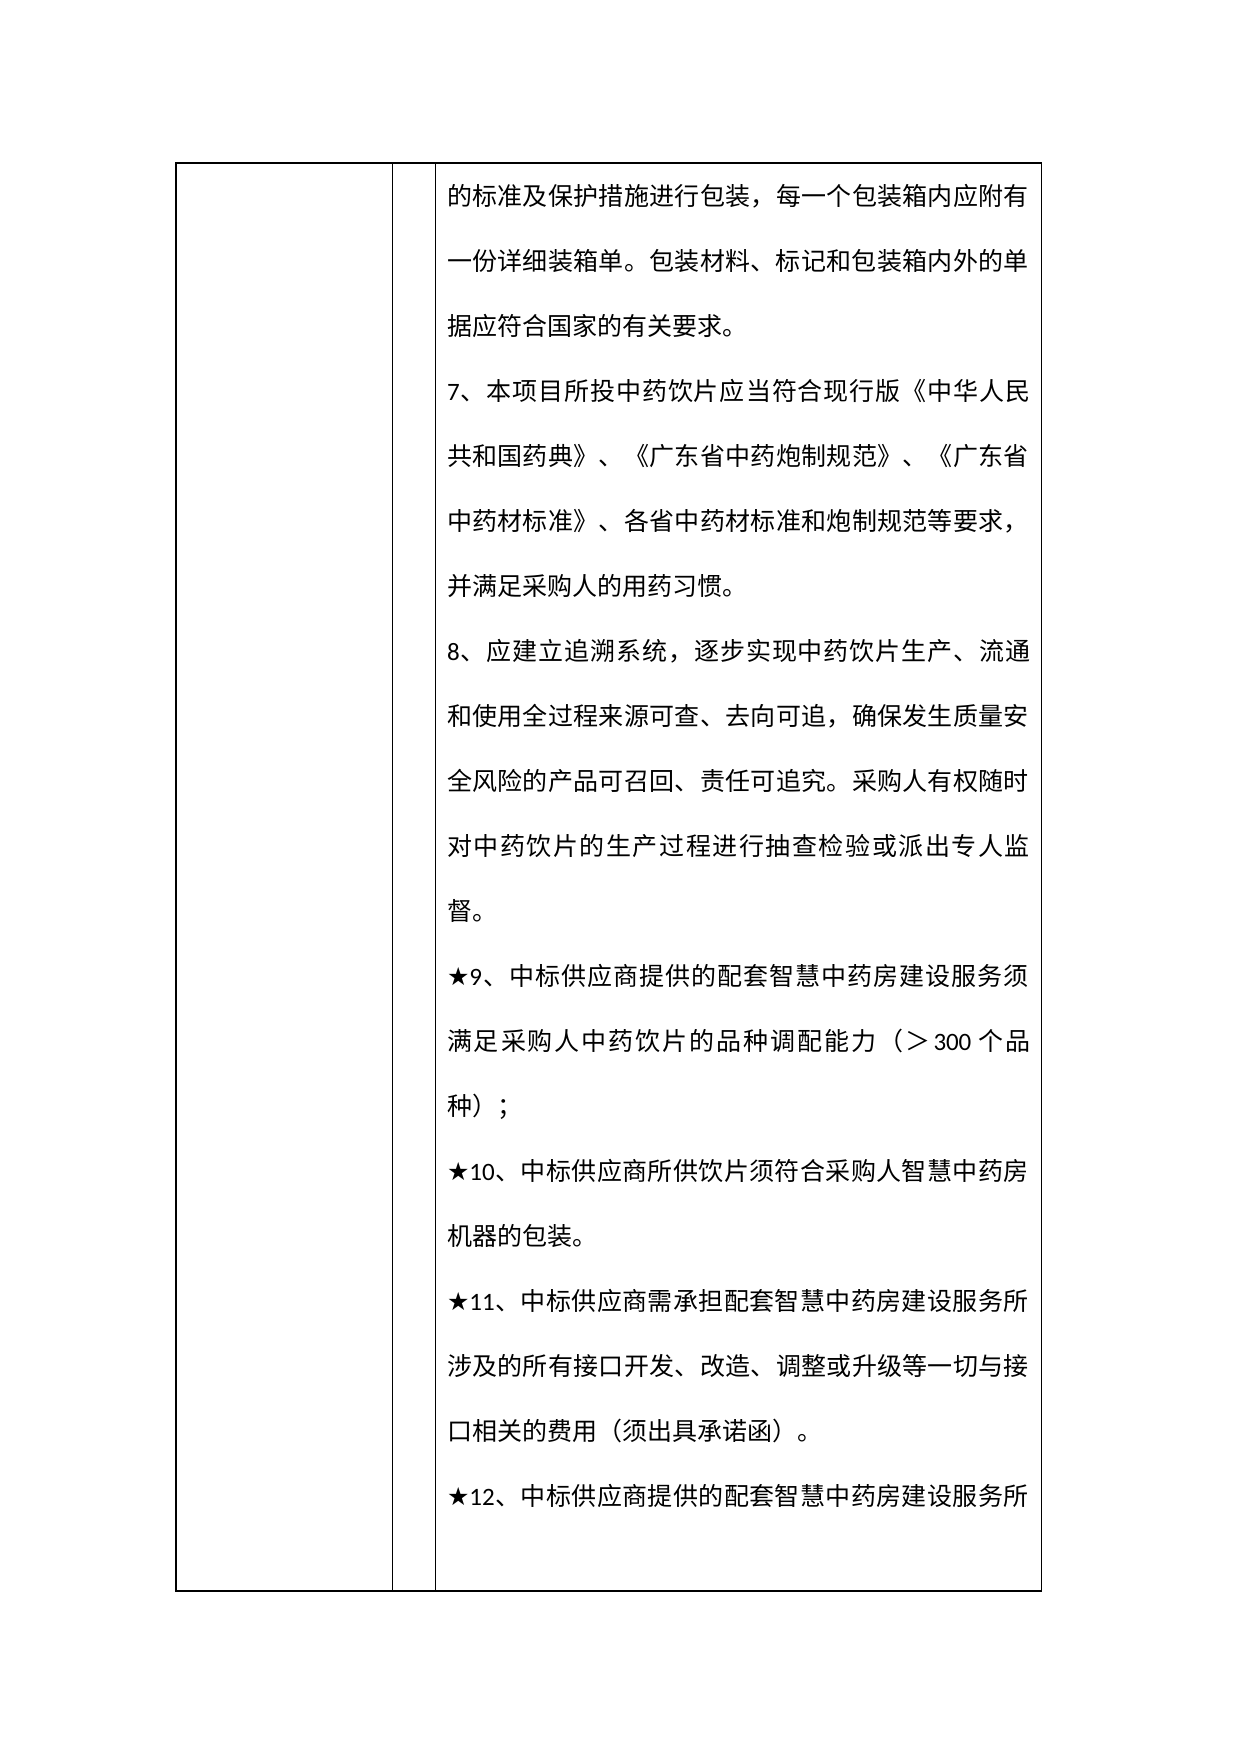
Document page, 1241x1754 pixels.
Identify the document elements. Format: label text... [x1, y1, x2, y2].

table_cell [436, 164, 1041, 1590]
table_cell 2 [393, 164, 435, 1590]
table_cell [177, 164, 392, 1590]
